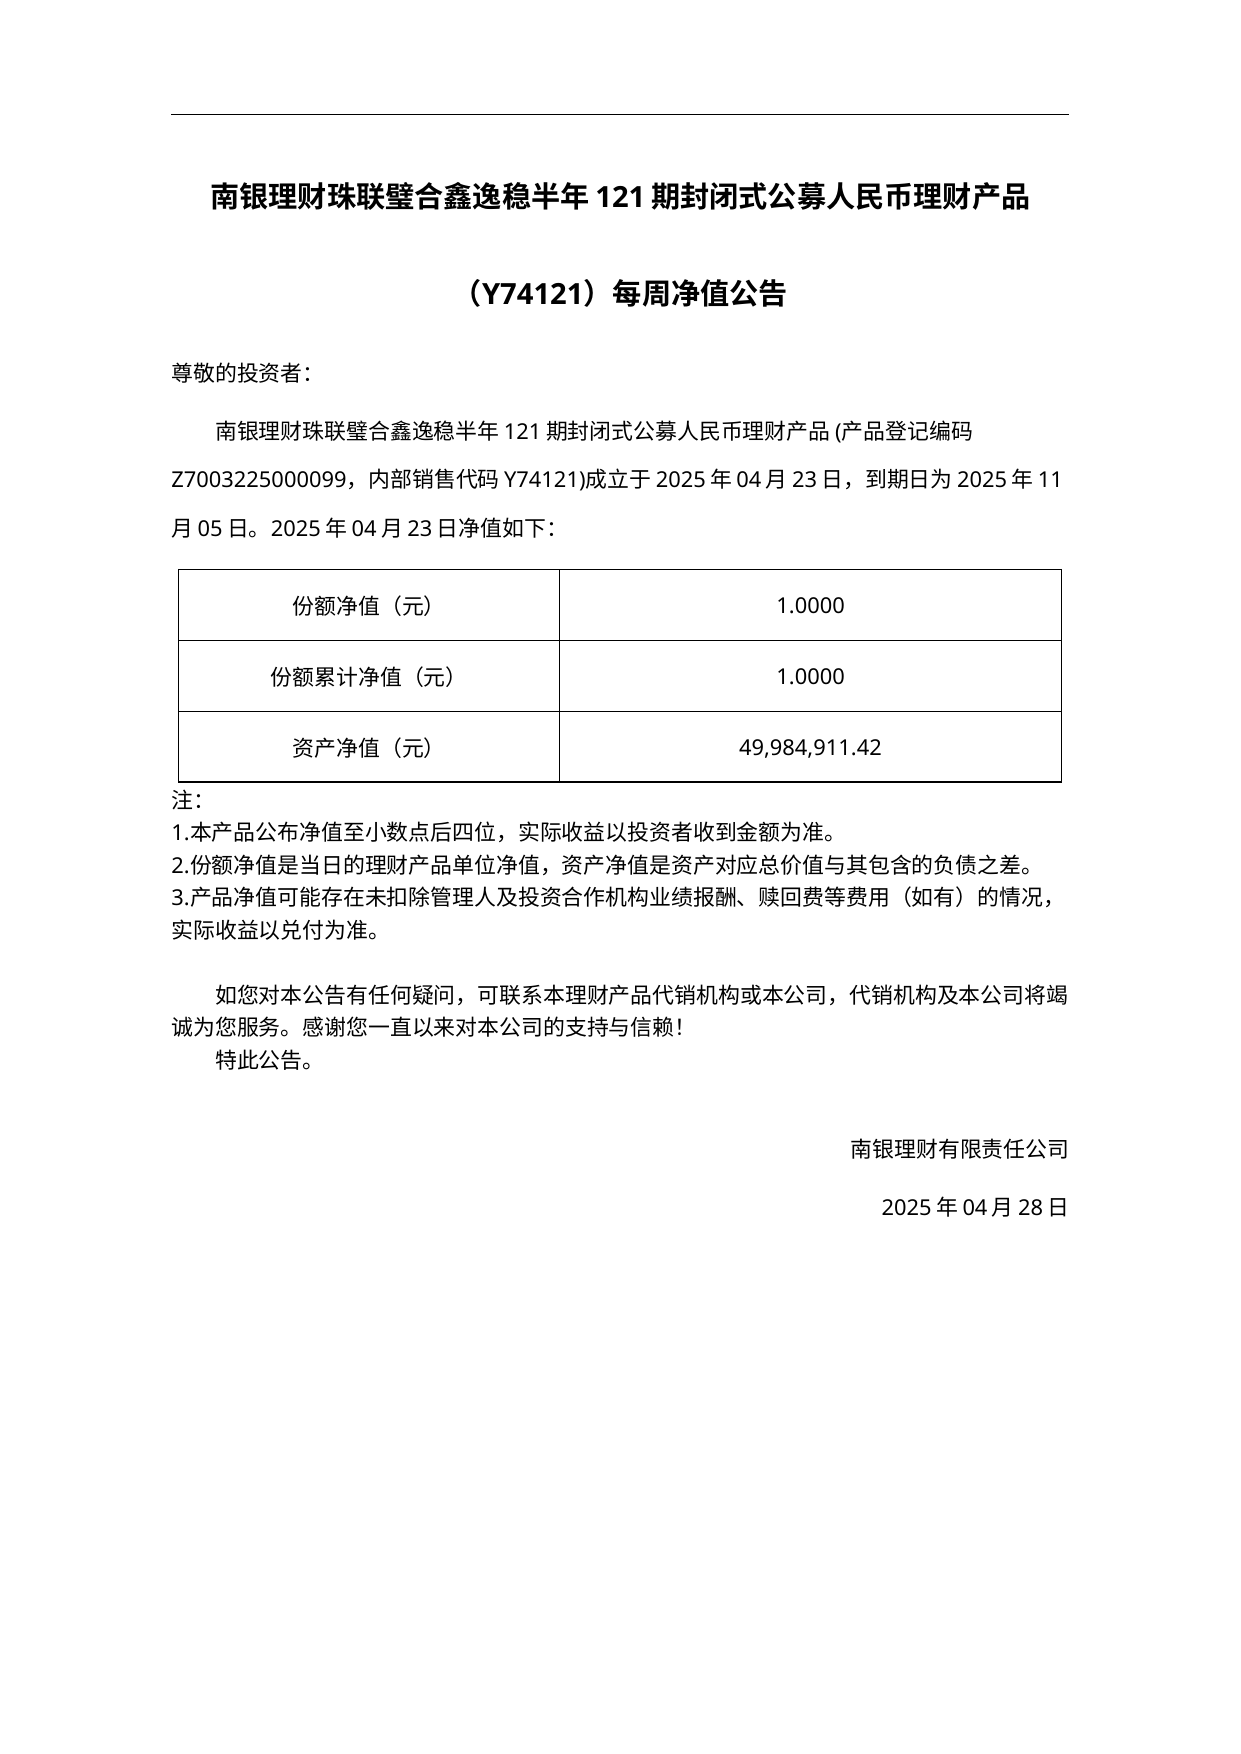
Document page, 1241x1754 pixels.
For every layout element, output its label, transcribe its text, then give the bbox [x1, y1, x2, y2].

text 南银理财珠联璧合鑫逸稳半年121期封闭式公募人民币理财产品 (产品登记编码Z7003225000099，内部销售代码Y74121)成立于2025年04月23日，到期日为2025年11月05日。2025年04月23日净值如下： [171, 413, 1069, 543]
table_cell 1.0000 [560, 641, 1061, 711]
text 1.本产品公布净值至小数点后四位，实际收益以投资者收到金额为准。 [171, 815, 1069, 847]
text 3.产品净值可能存在未扣除管理人及投资合作机构业绩报酬、赎回费等费用（如有）的情况，实际收益以兑付为准。 [171, 880, 1069, 945]
text 2025年04月28日 [171, 1190, 1069, 1222]
text 2.份额净值是当日的理财产品单位净值，资产净值是资产对应总价值与其包含的负债之差。 [171, 847, 1069, 880]
text 注： [171, 782, 1069, 815]
table_cell 份额累计净值（元） [179, 641, 559, 711]
table_header 份额净值（元） [179, 570, 559, 640]
table_cell 49,984,911.42 [560, 712, 1061, 781]
text 南银理财有限责任公司 [171, 1132, 1069, 1164]
table_header 1.0000 [560, 570, 1061, 640]
text 南银理财珠联璧合鑫逸稳半年121期封闭式公募人民币理财产品（Y74121）每周净值公告 [171, 162, 1069, 324]
text 如您对本公告有任何疑问，可联系本理财产品代销机构或本公司，代销机构及本公司将竭诚为您服务。感谢您一直以来对本公司的支持与信赖！ [171, 977, 1069, 1042]
text 尊敬的投资者： [171, 355, 1069, 388]
text 特此公告。 [171, 1042, 1069, 1075]
table_cell 资产净值（元） [179, 712, 559, 781]
